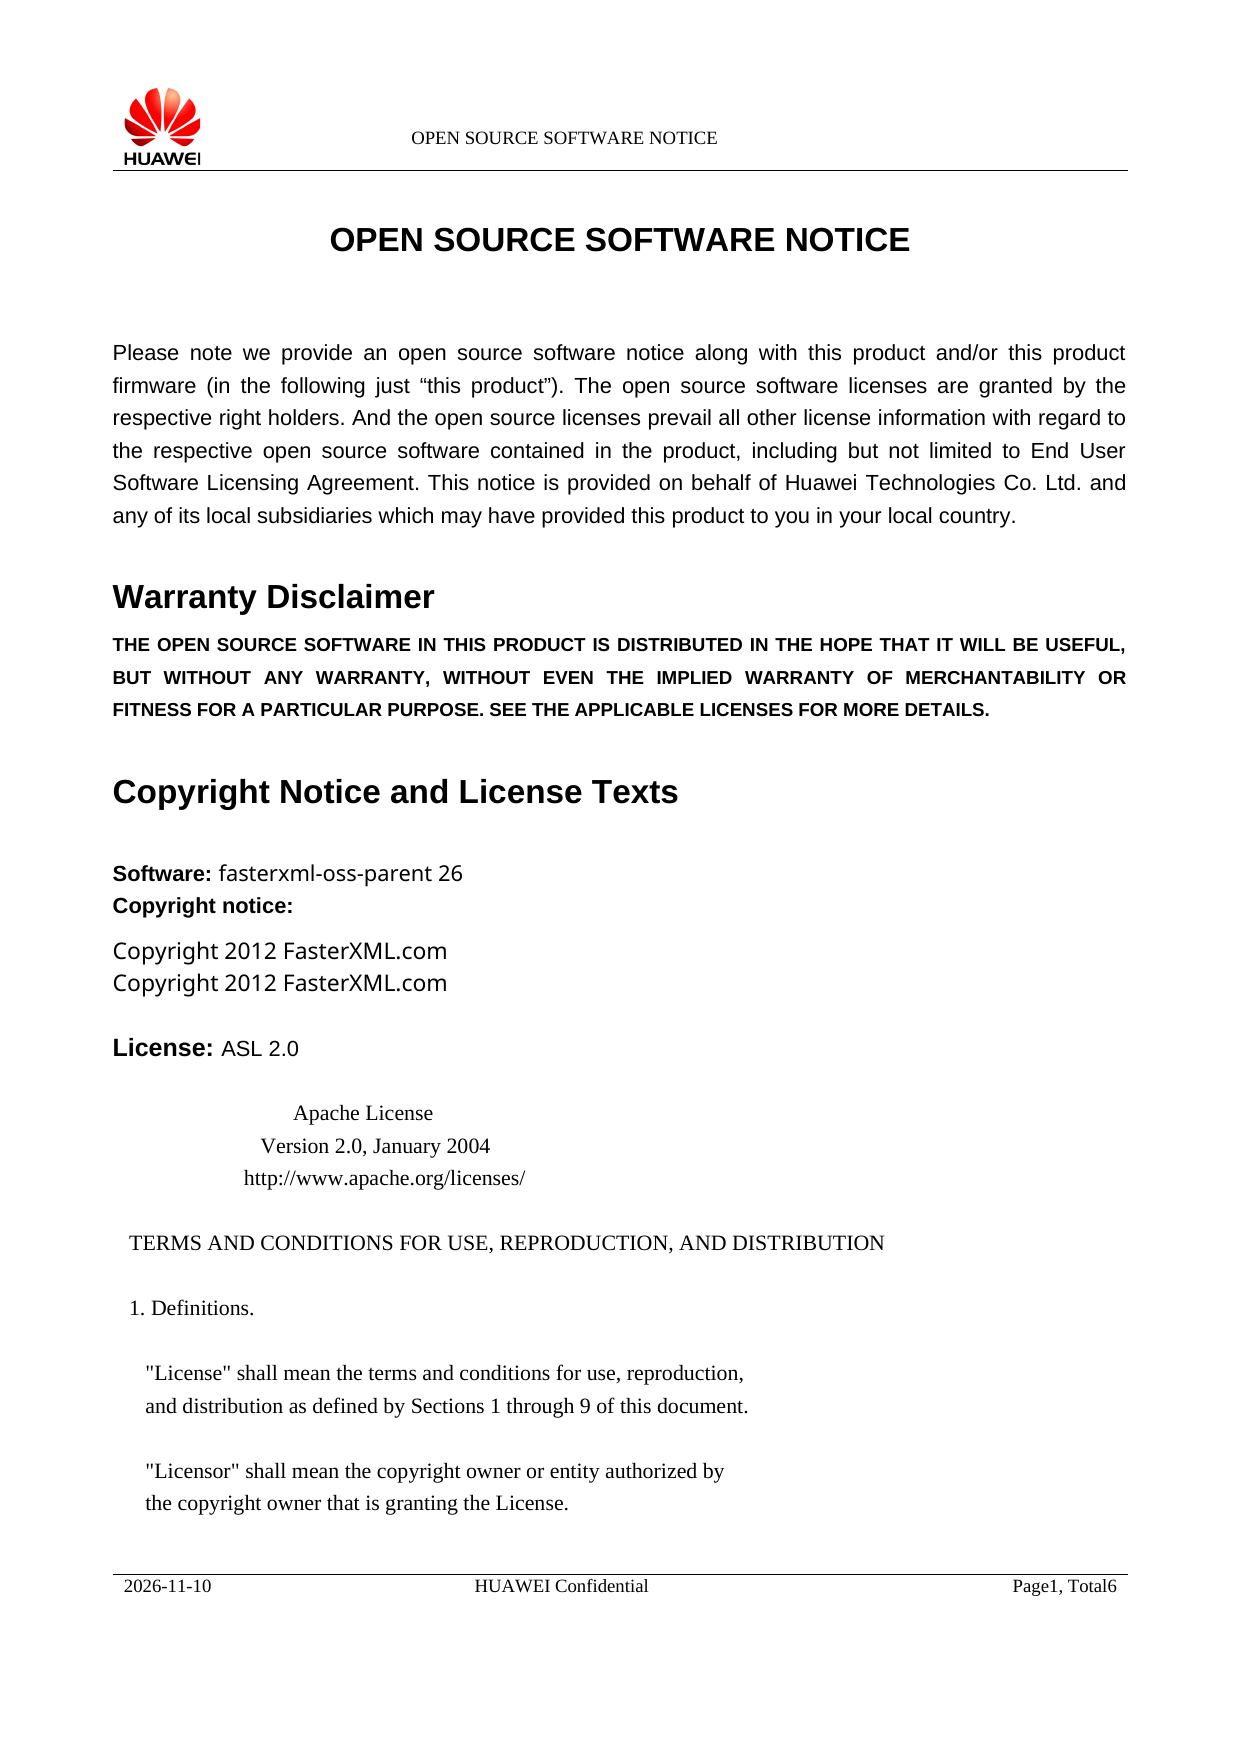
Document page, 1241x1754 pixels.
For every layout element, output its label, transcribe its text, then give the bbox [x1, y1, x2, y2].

text The open source software in this product is distributed in the hope that it will be useful, but WITHOUT ANY WARRANTY, without even the implied warranty of MERCHANTABILITY or FITNESS FOR A PARTICULAR PURPOSE. See the applicable licenses for more details. [112, 629, 1128, 726]
text Copyright 2012 FasterXML.com Copyright 2012 FasterXML.com [112, 934, 1128, 1031]
text OPEN SOURCE SOFTWARE NOTICE [112, 206, 1128, 271]
picture [124, 88, 201, 165]
text License: ASL 2.0 [112, 1031, 1128, 1064]
text Please note we provide an open source software notice along with this product and/or this product firmware (in the following just “this product”). The open source software licenses are granted by the respective right holders. And the open source licenses prevail all other license information with regard to the respective open source software contained in the product, including but not limited to End User Software Licensing Agreement. This notice is provided on behalf of Huawei Technologies Co. Ltd. and any of its local subsidiaries which may have provided this product to you in your local country. [112, 336, 1128, 531]
text Copyright notice: [112, 889, 1128, 921]
text Copyright Notice and License Texts [112, 759, 1128, 824]
text Warranty Disclaimer [112, 564, 1128, 629]
title Software: fasterxml-oss-parent 26 [112, 856, 1128, 889]
